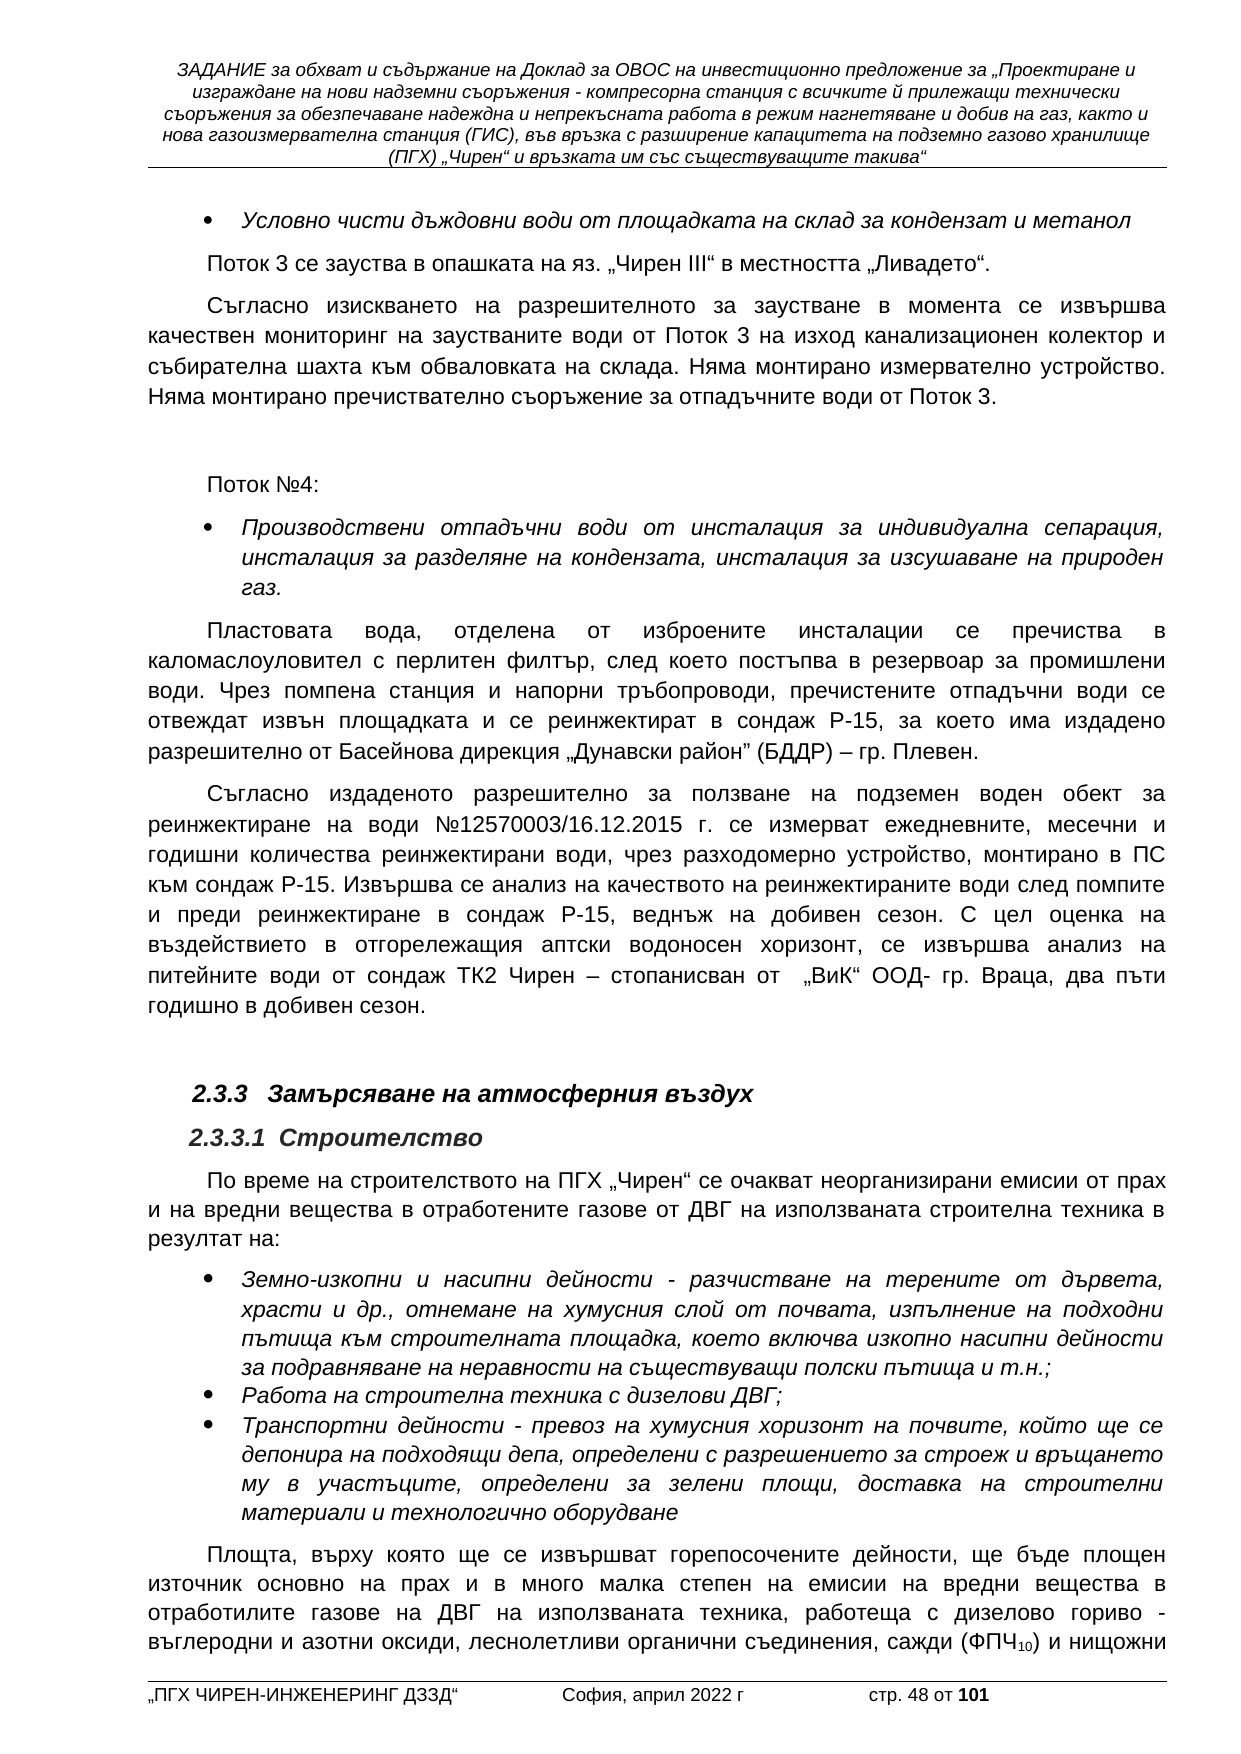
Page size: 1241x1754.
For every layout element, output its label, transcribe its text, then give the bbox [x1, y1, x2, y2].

text Условно чисти дъждовни води от площадката на склад за кондензат и метанол [204, 207, 1167, 233]
text Поток 3 се зауства в опашката на яз. „Чирен III“ в местността „Ливадето“. [148, 249, 1167, 276]
subtitle Замърсяване на атмосферния въздух [192, 1079, 1167, 1107]
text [148, 1541, 1167, 1654]
list Земно-изкопни и насипни дейности - разчистване на терените от дървета, храсти и др., отнемане на хумусния слой от почвата, изпълнение на подходни пътища към строителната площадка, което включва изкопно насипни дейности за подравняване на неравности на съществуващи полски пътища и т.н.; [204, 1266, 1167, 1380]
text Съгласно изискването на разрешителното за заустване в момента се извършва качествен мониторинг на заустваните води от Поток 3 на изход канализационен колектор и събирателна шахта към обваловката на склада. Няма монтирано измервателно устройство. Няма монтирано пречиствателно съоръжение за отпадъчните води от Поток 3. [148, 292, 1167, 409]
subtitle Строителство [189, 1123, 1167, 1151]
text По време на строителството на ПГХ „Чирен“ се очакват неорганизирани емисии от прах и на вредни вещества в отработените газове от ДВГ на използваната строителна техника в резултат на: [148, 1167, 1167, 1251]
list Транспортни дейности - превоз на хумусния хоризонт на почвите, който ще се депонира на подходящи депа, определени с разрешението за строеж и връщането му в участъците, определени за зелени площи, доставка на строителни материали и технологично оборудване [204, 1412, 1167, 1526]
text Поток №4: [148, 471, 1167, 497]
text Съгласно издаденото разрешително за ползване на подземен воден обект за реинжектиране на води №12570003/16.12.2015 г. се измерват ежедневните, месечни и годишни количества реинжектирани води, чрез разходомерно устройство, монтирано в ПС към сондаж Р-15. Извършва се анализ на качеството на реинжектираните води след помпите и преди реинжектиране в сондаж Р-15, веднъж на добивен сезон. С цел оценка на въздействието в отгорележащия аптски водоносен хоризонт, се извършва анализ на питейните води от сондаж ТК2 Чирен – стопанисван от „ВиК“ ООД- гр. Враца, два пъти годишно в добивен сезон. [148, 780, 1167, 1018]
text Производствени отпадъчни води от инсталация за индивидуална сепарация, инсталация за разделяне на кондензата, инсталация за изсушаване на природен газ. [204, 514, 1167, 601]
text Пластовата вода, отделена от изброените инсталации се пречиства в каломаслоуловител с перлитен филтър, след което постъпва в резервоар за промишлени води. Чрез помпена станция и напорни тръбопроводи, пречистените отпадъчни води се отвеждат извън площадката и се реинжектират в сондаж Р-15, за което има издадено разрешително от Басейнова дирекция „Дунавски район” (БДДР) – гр. Плевен. [148, 617, 1167, 764]
list Работа на строителна техника с дизелови ДВГ; [204, 1382, 1167, 1409]
